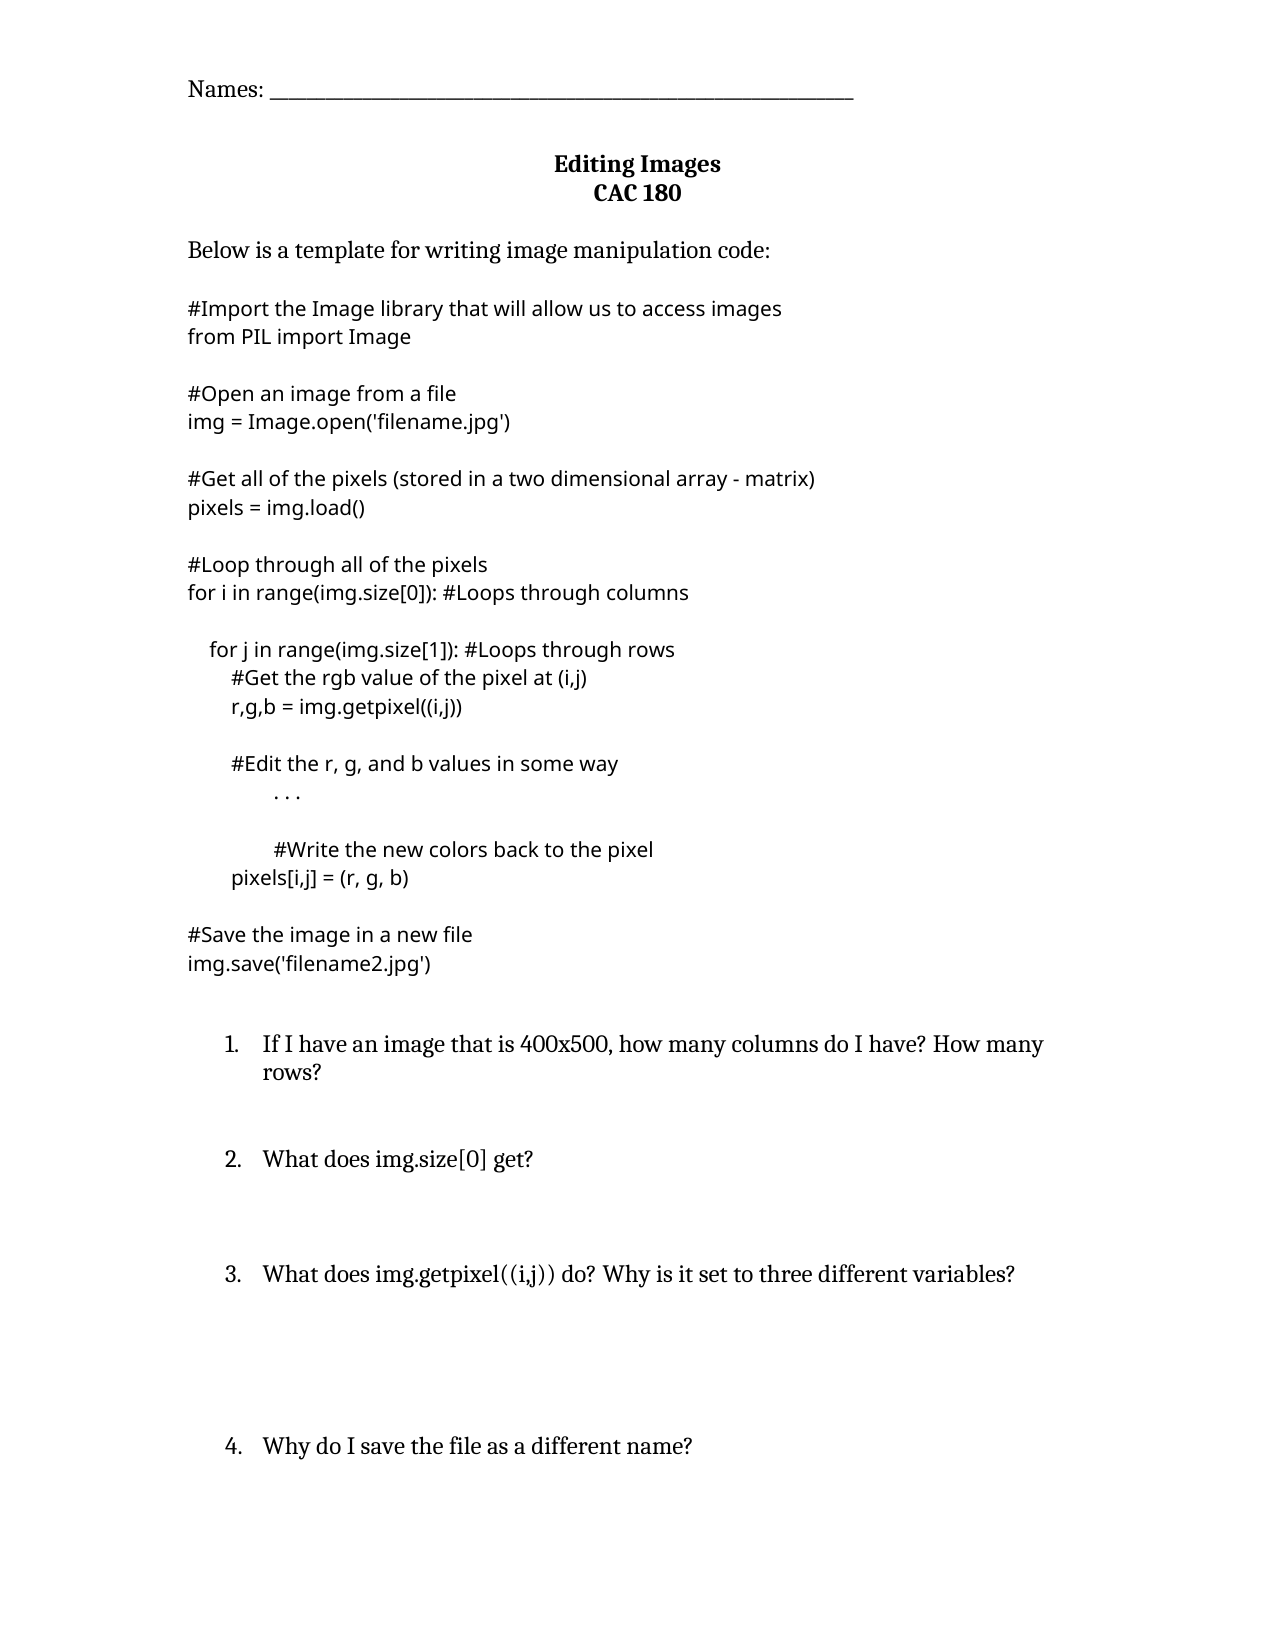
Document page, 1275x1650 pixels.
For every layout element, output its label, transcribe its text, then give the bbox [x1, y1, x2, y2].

text r,g,b = img.getpixel((i,j)) [187, 692, 1087, 720]
text #Get the rgb value of the pixel at (i,j) [187, 663, 1087, 692]
text pixels[i,j] = (r, g, b) [187, 863, 1087, 892]
text #Import the Image library that will allow us to access images [187, 294, 1087, 322]
text from PIL import Image [187, 322, 1087, 351]
text pixels = img.load() [187, 493, 1087, 521]
text #Edit the r, g, and b values in some way [187, 749, 1087, 777]
text for j in range(img.size[1]): #Loops through rows [187, 635, 1087, 663]
text #Loop through all of the pixels [187, 550, 1087, 578]
text CAC 180 [187, 179, 1087, 207]
text Editing Images [187, 150, 1087, 179]
text #Write the new colors back to the pixel [187, 835, 1087, 863]
list What does img.size[0] get? [225, 1144, 1087, 1173]
text . . . [187, 777, 1087, 806]
text for i in range(img.size[0]): #Loops through columns [187, 578, 1087, 607]
text #Save the image in a new file [187, 920, 1087, 949]
list If I have an image that is 400x500, how many columns do I have? How many rows? [225, 1029, 1087, 1087]
text img.save('filename2.jpg') [187, 949, 1087, 977]
list Why do I save the file as a different name? [225, 1432, 1087, 1461]
text #Open an image from a file [187, 379, 1087, 407]
list What does img.getpixel((i,j)) do? Why is it set to three different variables? [225, 1259, 1087, 1288]
text img = Image.open('filename.jpg') [187, 407, 1087, 436]
text #Get all of the pixels (stored in a two dimensional array - matrix) [187, 464, 1087, 493]
text Below is a template for writing image manipulation code: [187, 236, 1087, 265]
